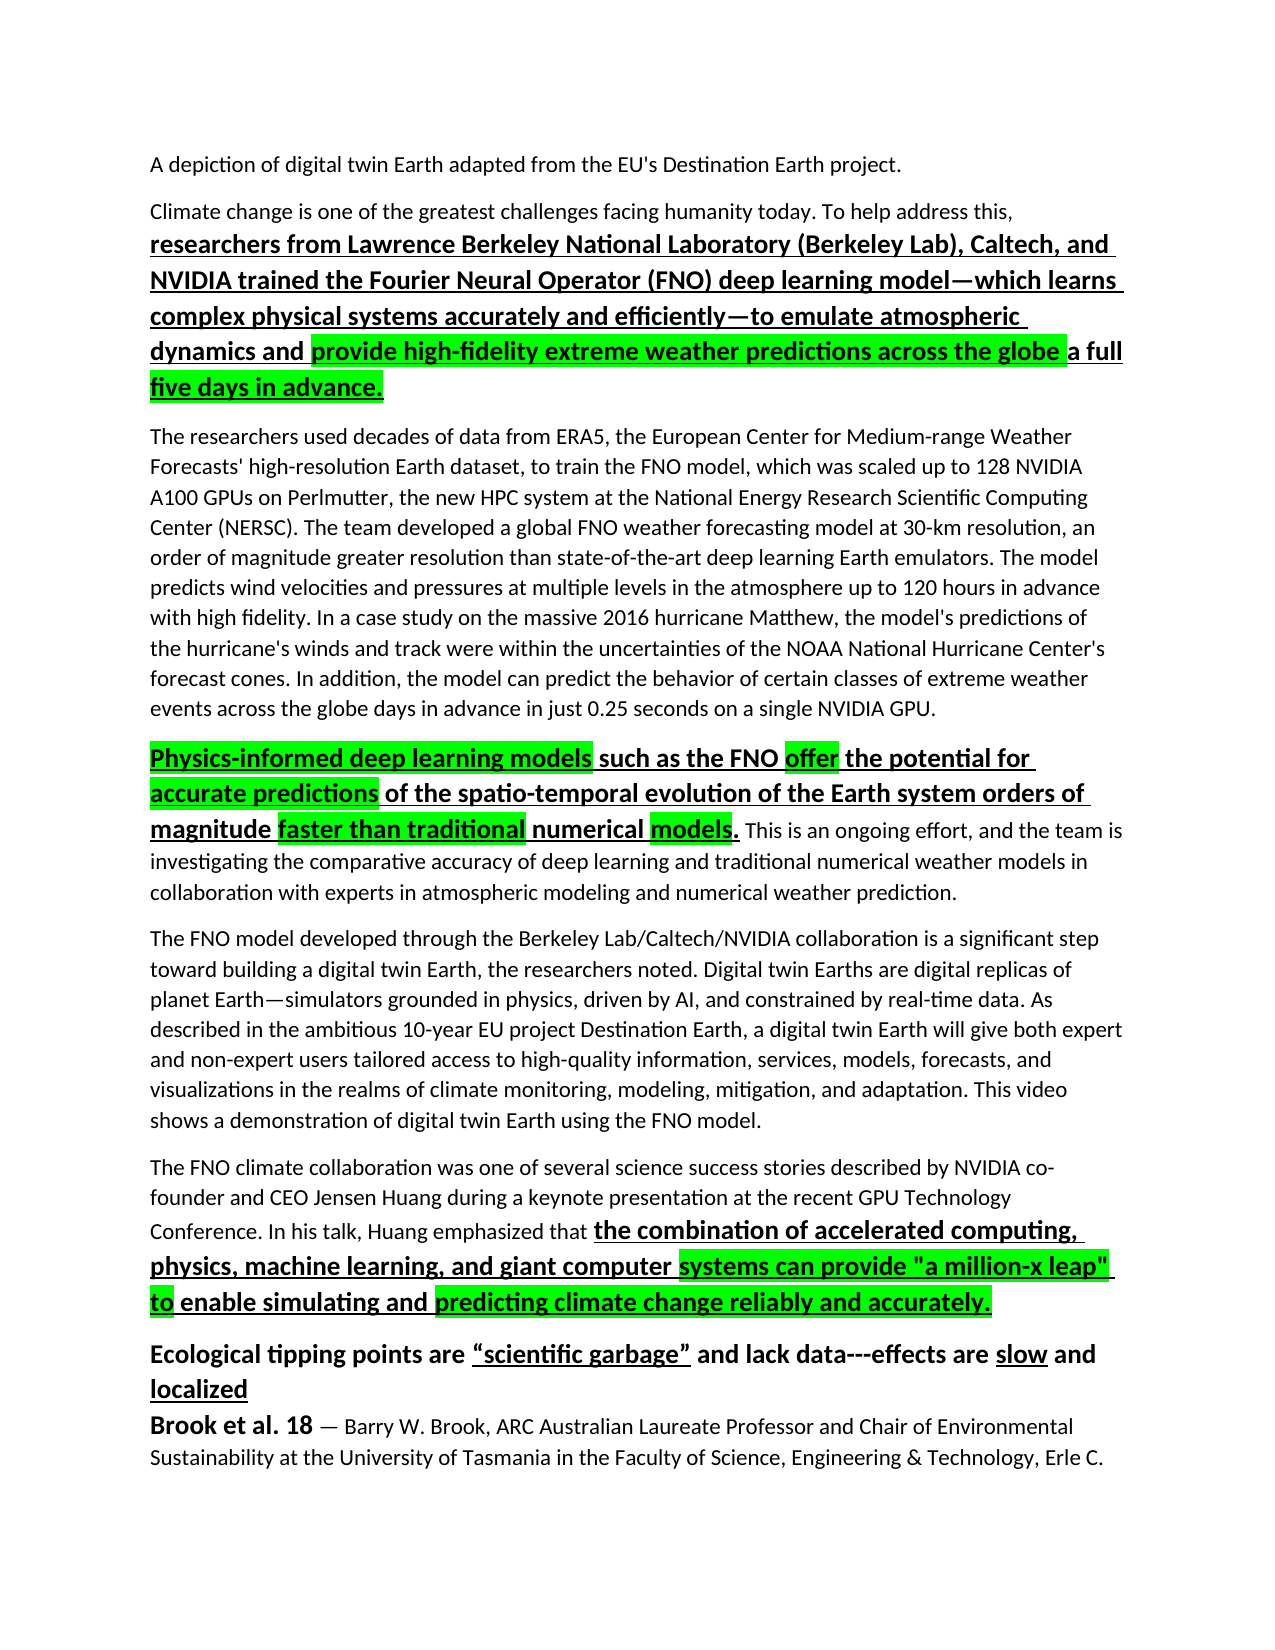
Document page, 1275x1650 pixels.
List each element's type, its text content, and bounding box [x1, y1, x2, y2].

text Physics-informed deep learning models such as the FNO offer the potential for accurate predictions of the spatio-temporal evolution of the Earth system orders of magnitude faster than traditional numerical models. This is an ongoing effort, and the team is investigating the comparative accuracy of deep learning and traditional numerical weather models in collaboration with experts in atmospheric modeling and numerical weather prediction. [150, 741, 1125, 906]
text A depiction of digital twin Earth adapted from the EU's Destination Earth project. [150, 150, 1125, 178]
subtitle Ecological tipping points are “scientific garbage” and lack data---effects are slow and localized [150, 1337, 1125, 1406]
text The researchers used decades of data from ERA5, the European Center for Medium-range Weather Forecasts' high-resolution Earth dataset, to train the FNO model, which was scaled up to 128 NVIDIA A100 GPUs on Perlmutter, the new HPC system at the National Energy Research Scientific Computing Center (NERSC). The team developed a global FNO weather forecasting model at 30-km resolution, an order of magnitude greater resolution than state-of-the-art deep learning Earth emulators. The model predicts wind velocities and pressures at multiple levels in the atmosphere up to 120 hours in advance with high fidelity. In a case study on the massive 2016 hurricane Matthew, the model's predictions of the hurricane's winds and track were within the uncertainties of the NOAA National Hurricane Center's forecast cones. In addition, the model can predict the behavior of certain classes of extreme weather events across the globe days in advance in just 0.25 seconds on a single NVIDIA GPU. [150, 422, 1125, 722]
text The FNO model developed through the Berkeley Lab/Caltech/NVIDIA collaboration is a significant step toward building a digital twin Earth, the researchers noted. Digital twin Earths are digital replicas of planet Earth—simulators grounded in physics, driven by AI, and constrained by real-time data. As described in the ambitious 10-year EU project Destination Earth, a digital twin Earth will give both expert and non-expert users tailored access to high-quality information, services, models, forecasts, and visualizations in the realms of climate monitoring, modeling, mitigation, and adaptation. This video shows a demonstration of digital twin Earth using the FNO model. [150, 924, 1125, 1134]
text Climate change is one of the greatest challenges facing humanity today. To help address this, researchers from Lawrence Berkeley National Laboratory (Berkeley Lab), Caltech, and NVIDIA trained the Fourier Neural Operator (FNO) deep learning model—which learns complex physical systems accurately and efficiently—to emulate atmospheric dynamics and provide high-fidelity extreme weather predictions across the globe a full five days in advance. [150, 197, 1125, 403]
text The FNO climate collaboration was one of several science success stories described by NVIDIA co-founder and CEO Jensen Huang during a keynote presentation at the recent GPU Technology Conference. In his talk, Huang emphasized that the combination of accelerated computing, physics, machine learning, and giant computer systems can provide "a million-x leap" to enable simulating and predicting climate change reliably and accurately. [150, 1153, 1125, 1318]
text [150, 1408, 1125, 1472]
